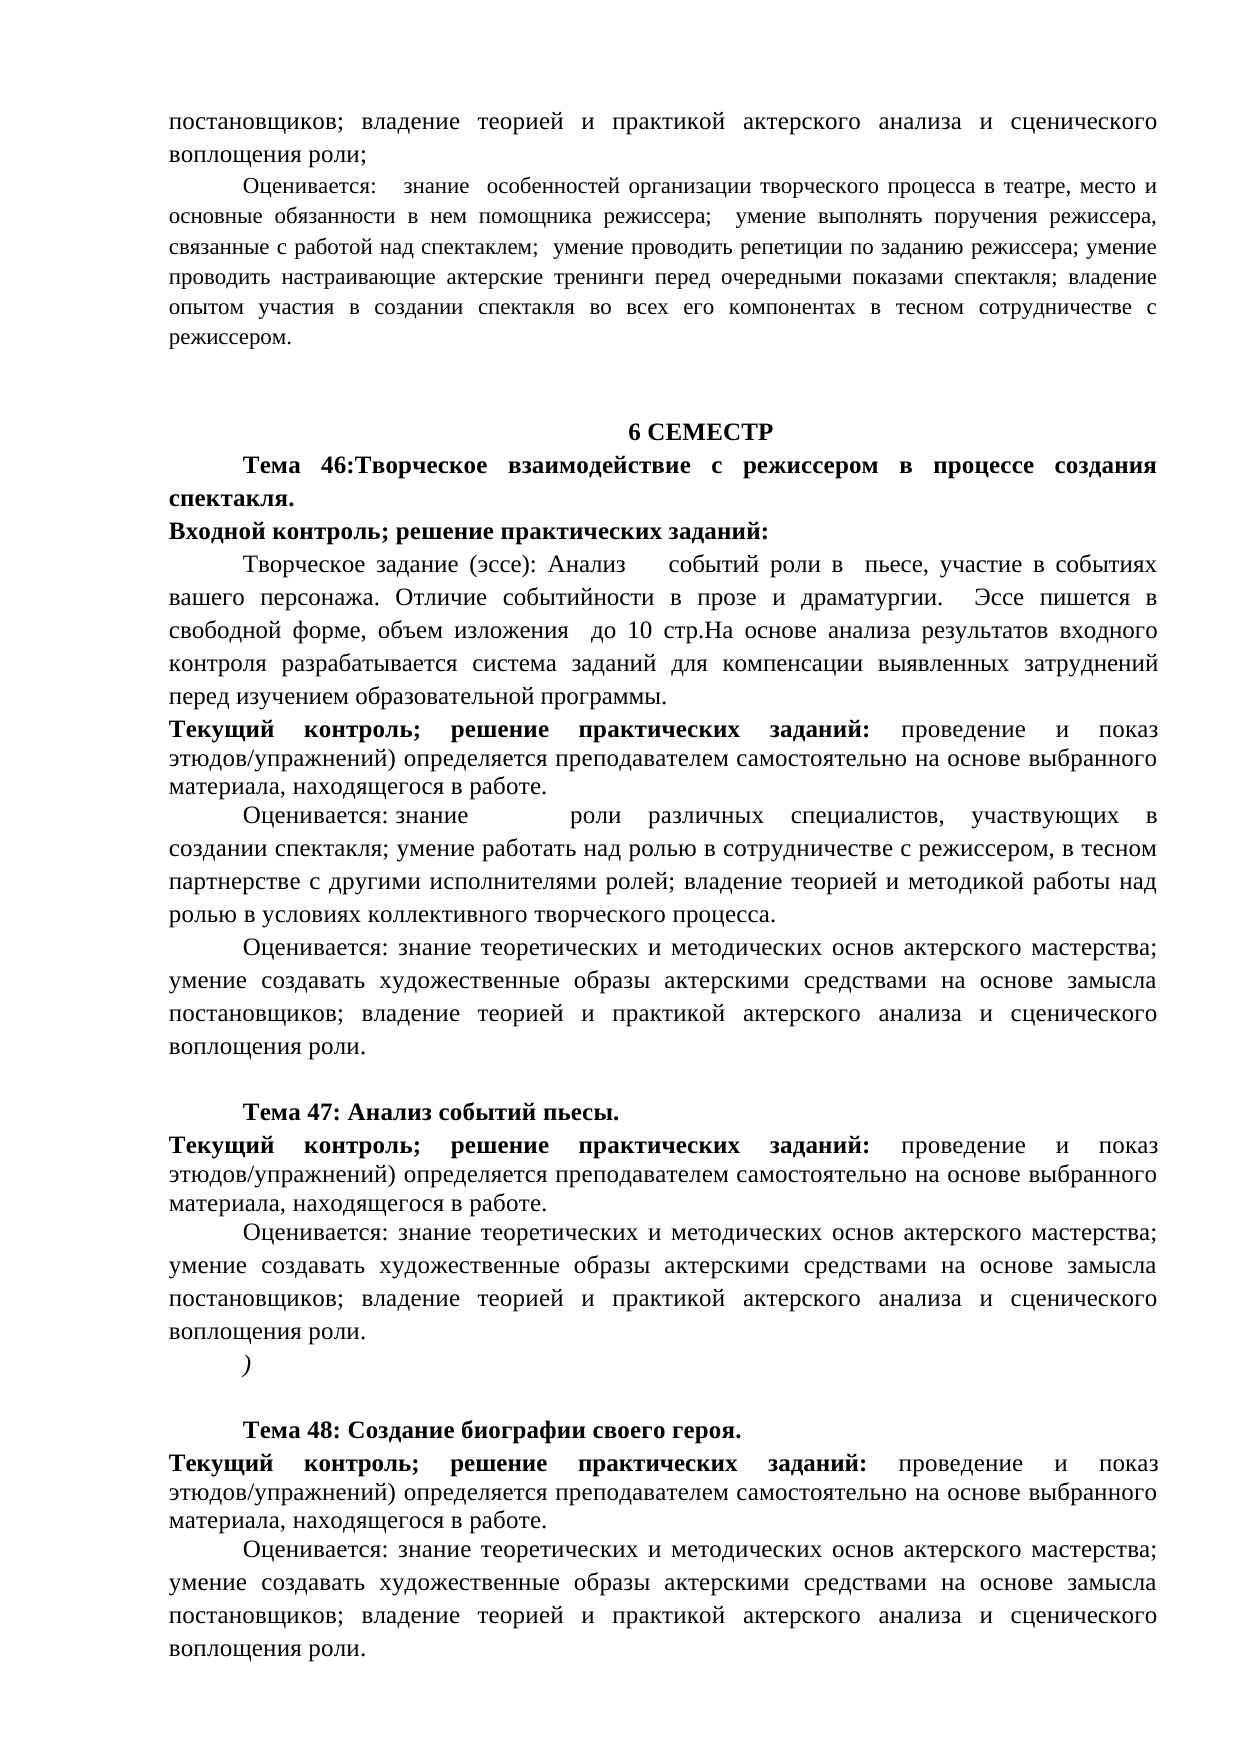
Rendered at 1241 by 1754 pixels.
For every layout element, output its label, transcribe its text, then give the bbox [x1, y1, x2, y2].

text ) [169, 1349, 1159, 1377]
text 6 СЕМЕСТР [169, 417, 1159, 446]
text Тема 47: Анализ событий пьесы. [169, 1097, 1159, 1126]
text Оценивается: знание роли различных специалистов, участвующих в создании спектакля; умение работать над ролью в сотрудничестве с режиссером, в тесном партнерстве с другими исполнителями ролей; владение теорией и методикой работы над ролью в условиях коллективного творческого процесса. [169, 800, 1159, 928]
text Творческое задание (эссе): Анализ событий роли в пьесе, участие в событиях вашего персонажа. Отличие событийности в прозе и драматургии. Эссе пишется в свободной форме, объем изложения до 10 стр.На основе анализа результатов входного контроля разрабатывается система заданий для компенсации выявленных затруднений перед изучением образовательной программы. [169, 549, 1159, 710]
text Тема 46:Творческое взаимодействие с режиссером в процессе создания спектакля. [169, 450, 1159, 512]
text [169, 106, 1159, 168]
text Оценивается: знание особенностей организации творческого процесса в театре, место и основные обязанности в нем помощника режиссера; умение выполнять поручения режиссера, связанные с работой над спектаклем; умение проводить репетиции по заданию режиссера; умение проводить настраивающие актерские тренинги перед очередными показами спектакля; владение опытом участия в создании спектакля во всех его компонентах в тесном сотрудничестве с режиссером. [169, 172, 1159, 350]
text Входной контроль; решение практических заданий: [169, 516, 1159, 544]
text Тема 48: Создание биографии своего героя. [169, 1415, 1159, 1443]
